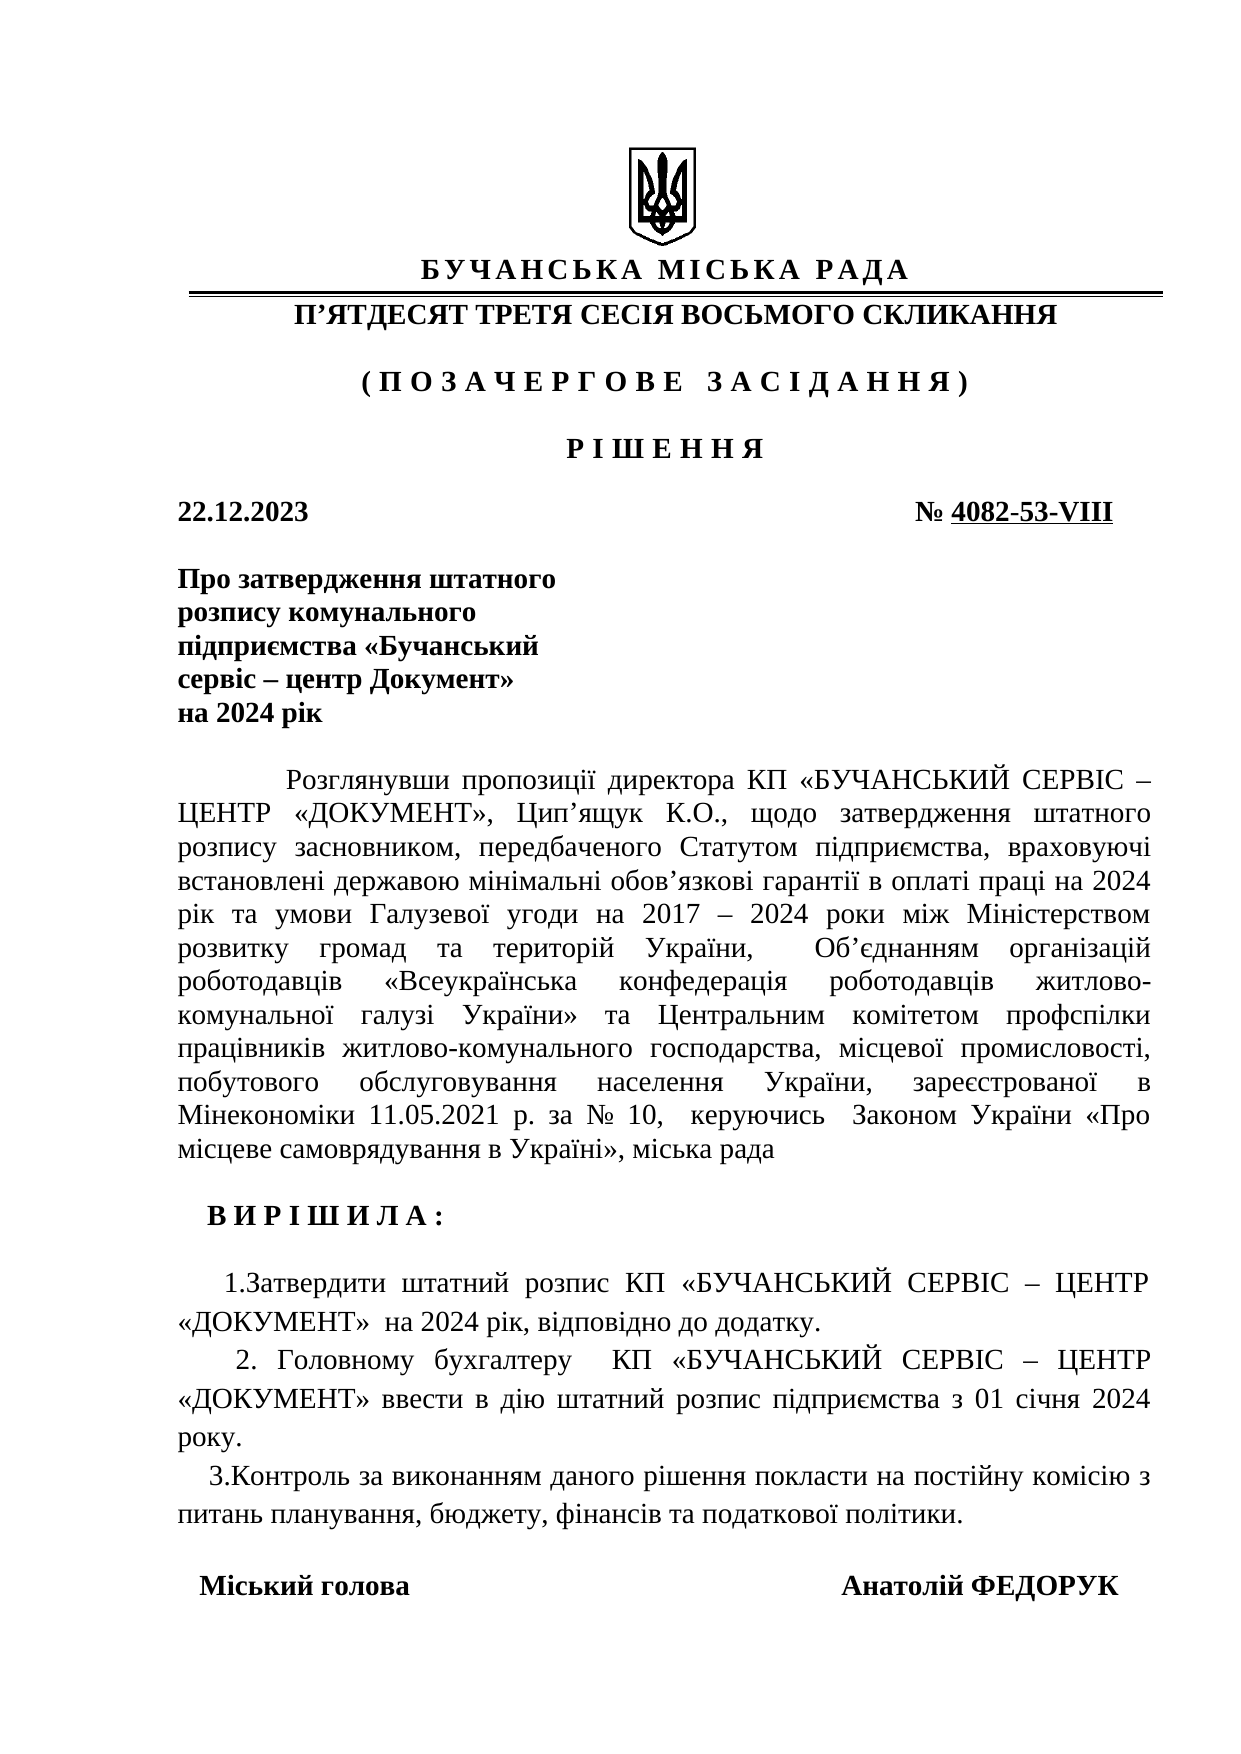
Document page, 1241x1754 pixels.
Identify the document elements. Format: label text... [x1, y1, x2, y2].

text 3.Контроль за виконанням даного рішення покласти на постійну комісію з питань планування, бюджету, фінансів та податкової політики. [148, 1458, 1152, 1530]
text Розглянувши пропозиції директора КП «БУЧАНСЬКИЙ СЕРВІС – ЦЕНТР «ДОКУМЕНТ», Цип’ящук К.О., щодо затвердження штатного розпису засновником, передбаченого Статутом підприємства, враховуючі встановлені державою мінімальні обов’язкові гарантії в оплаті праці на 2024 рік та умови Галузевої угоди на 2017 – 2024 роки між Міністерством розвитку громад та територій України, Об’єднанням організацій роботодавців «Всеукраїнська конфедерація роботодавців житлово-комунальної галузі України» та Центральним комітетом профспілки працівників житлово-комунального господарства, місцевої промисловості, побутового обслуговування населення України, зареєстрованої в Мінекономіки 11.05.2021 р. за № 10, керуючись Законом України «Про місцеве самоврядування в Україні», міська рада [177, 762, 1152, 1164]
text Про затвердження штатного розпису комунального підприємства «Бучанський сервіс – центр Документ» [177, 561, 624, 695]
text (ПОЗАЧЕРГОВЕ ЗАСІДАННЯ) [177, 364, 1152, 398]
text 22.12.2023 № 4082-53-VIІІ [177, 494, 1152, 527]
picture [627, 146, 698, 247]
text ПРОЄКТ [177, 146, 1152, 252]
text БУЧАНСЬКА МІСЬКА РАДА [177, 252, 1152, 286]
text на 2024 рік [177, 695, 624, 728]
text 1.Затвердити штатний розпис КП «БУЧАНСЬКИЙ СЕРВІС – ЦЕНТР «ДОКУМЕНТ» на 2024 рік, відповідно до додатку. [177, 1265, 1149, 1337]
table_header П’ЯТДЕСЯТ ТРЕТЯ СЕСІЯ ВОСЬМОГО СКЛИКАННЯ [189, 297, 1163, 331]
text 2. Головному бухгалтеру КП «БУЧАНСЬКИЙ СЕРВІС – ЦЕНТР «ДОКУМЕНТ» ввести в дію штатний розпис підприємства з 01 січня 2024 року. [177, 1342, 1152, 1453]
text РІШЕННЯ [177, 431, 1152, 465]
text В И Р І Ш И Л А : [177, 1198, 1152, 1232]
text Міський голова Анатолій ФЕДОРУК [177, 1568, 1152, 1602]
